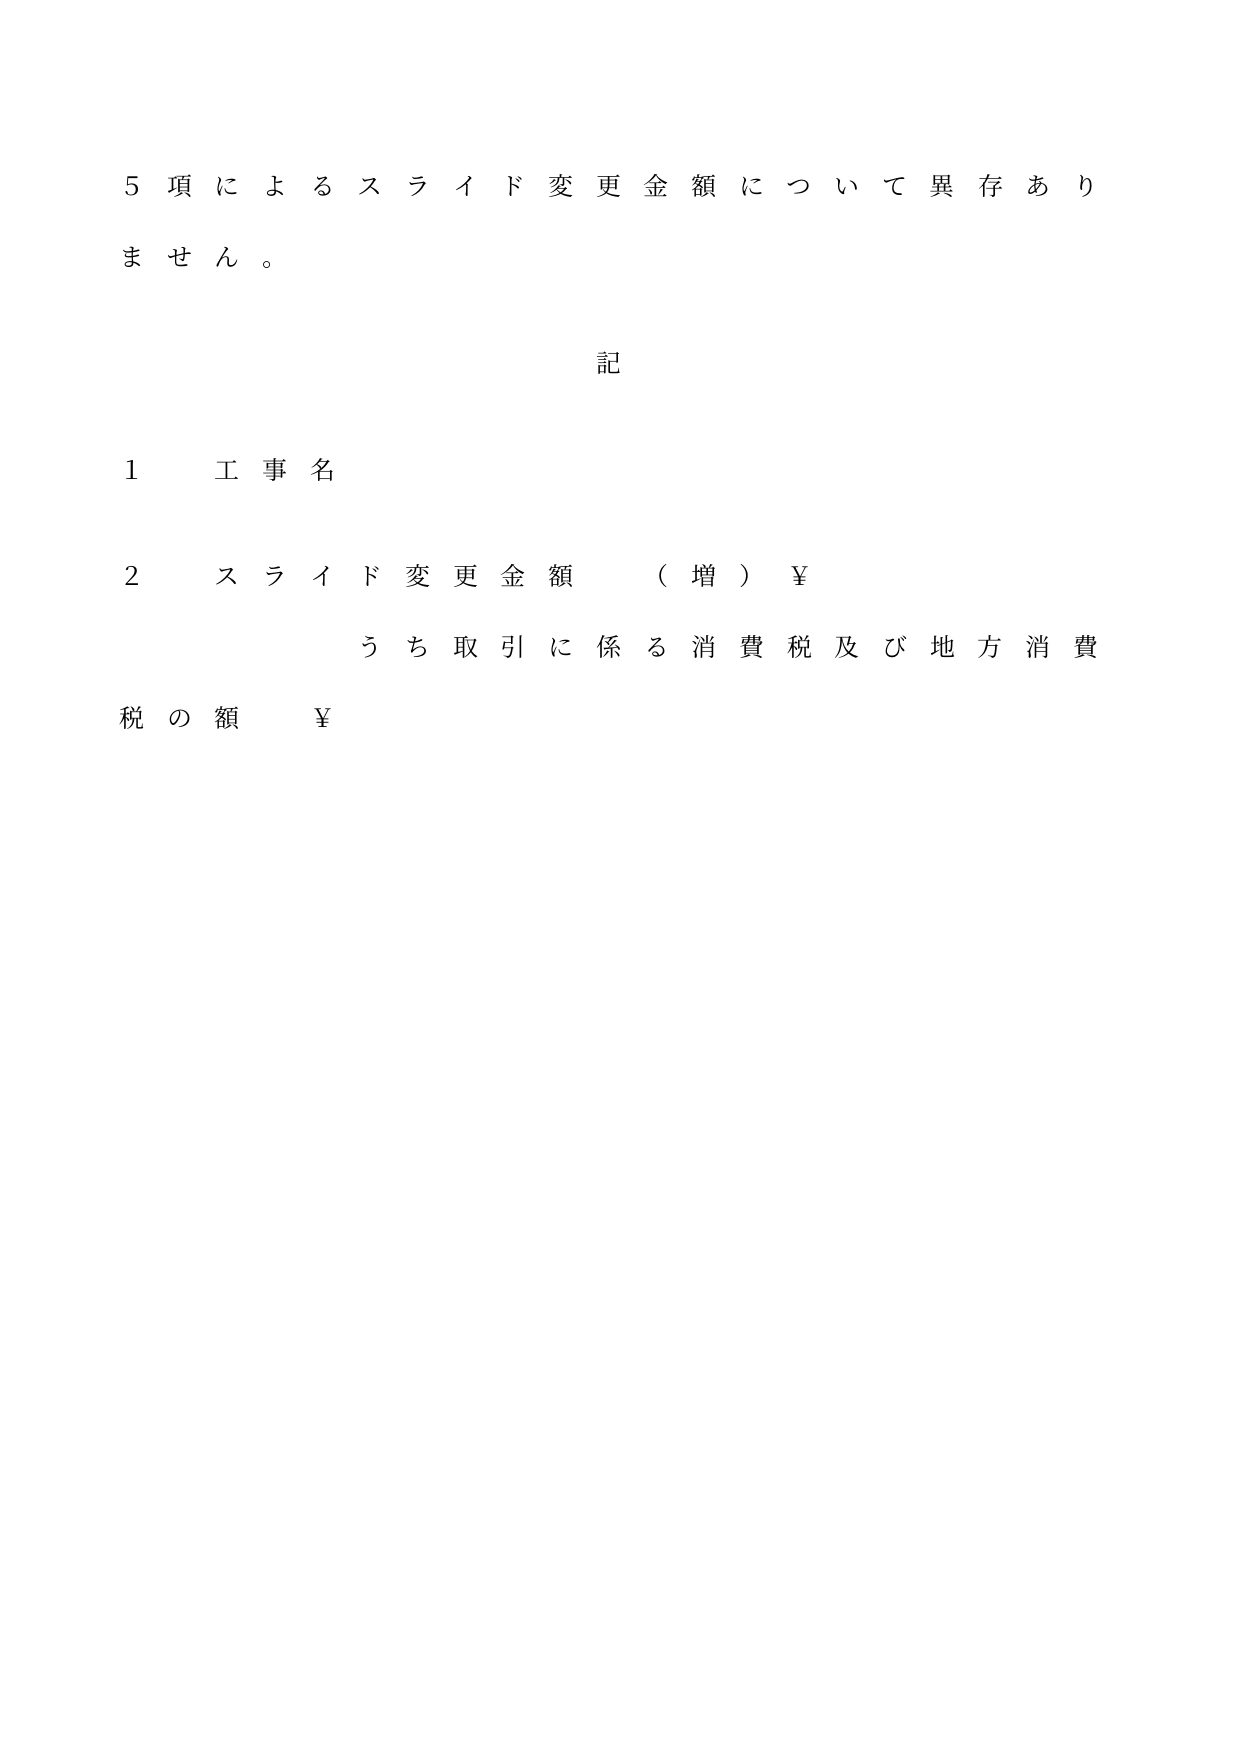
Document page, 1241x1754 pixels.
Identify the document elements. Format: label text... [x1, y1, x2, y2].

text うち取引に係る消費税及び地方消費税の額 ￥ [119, 611, 1121, 753]
subtitle 記 [119, 326, 1121, 397]
text １ 工事名 [119, 433, 1121, 504]
text ２ スライド変更金額 （増）￥ [119, 539, 1121, 611]
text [119, 149, 1121, 291]
